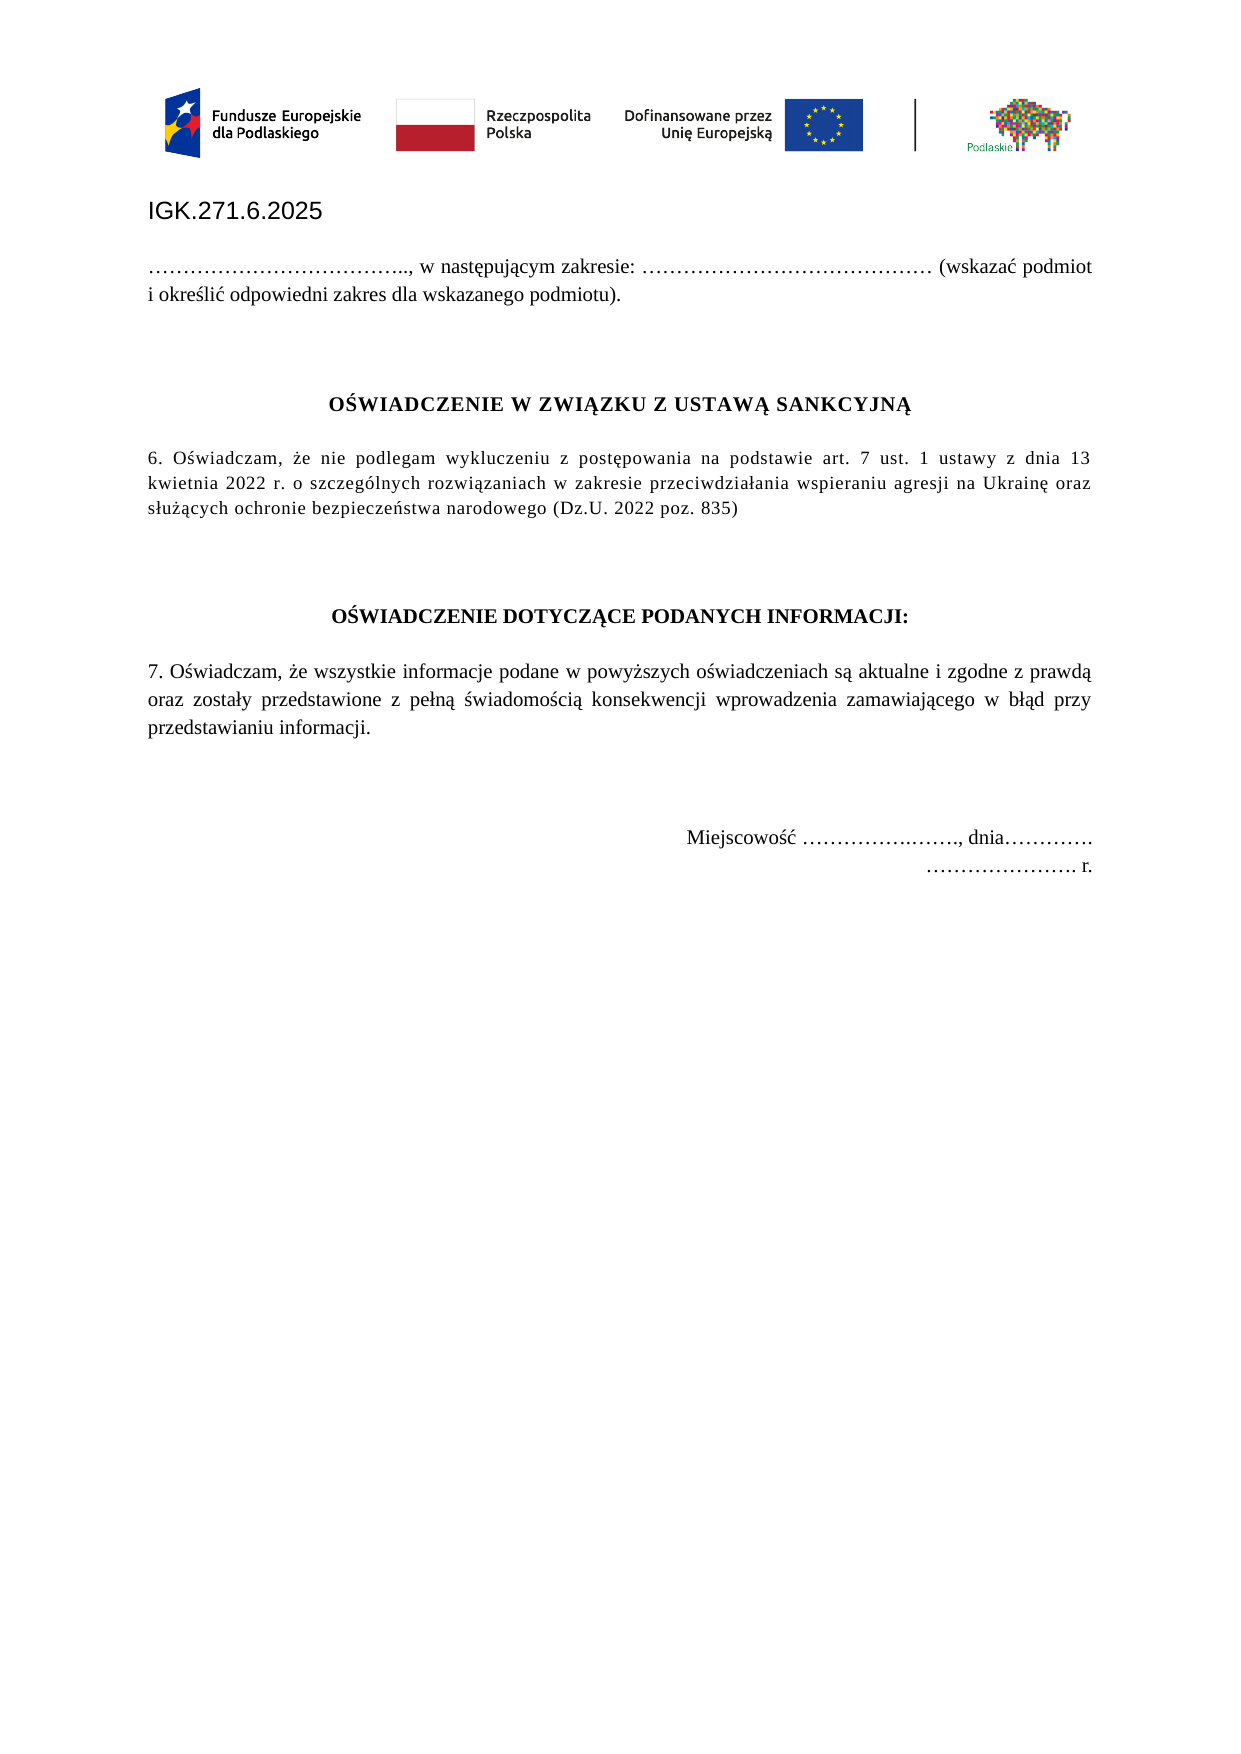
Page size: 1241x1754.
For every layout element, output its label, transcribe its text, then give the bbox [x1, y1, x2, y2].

text Miejscowość …………….……., dnia………….…………………. r. [591, 825, 1093, 877]
text 7. Oświadczam, że wszystkie informacje podane w powyższych oświadczeniach są aktualne i zgodne z prawdą oraz zostały przedstawione z pełną świadomością konsekwencji wprowadzenia zamawiającego w błąd przy przedstawianiu informacji. [148, 659, 1093, 739]
text OŚWIADCZENIE W ZWIĄZKU Z USTAWĄ SANKCYJNĄ [148, 392, 1093, 416]
text OŚWIADCZENIE DOTYCZĄCE PODANYCH INFORMACJI: [148, 604, 1093, 628]
text 6. Oświadczam, że nie podlegam wykluczeniu z postępowania na podstawie art. 7 ust. 1 ustawy z dnia 13 kwietnia 2022 r. o szczególnych rozwiązaniach w zakresie przeciwdziałania wspieraniu agresji na Ukrainę oraz służących ochronie bezpieczeństwa narodowego (Dz.U. 2022 poz. 835) [148, 447, 1093, 518]
picture [147, 73, 1093, 175]
